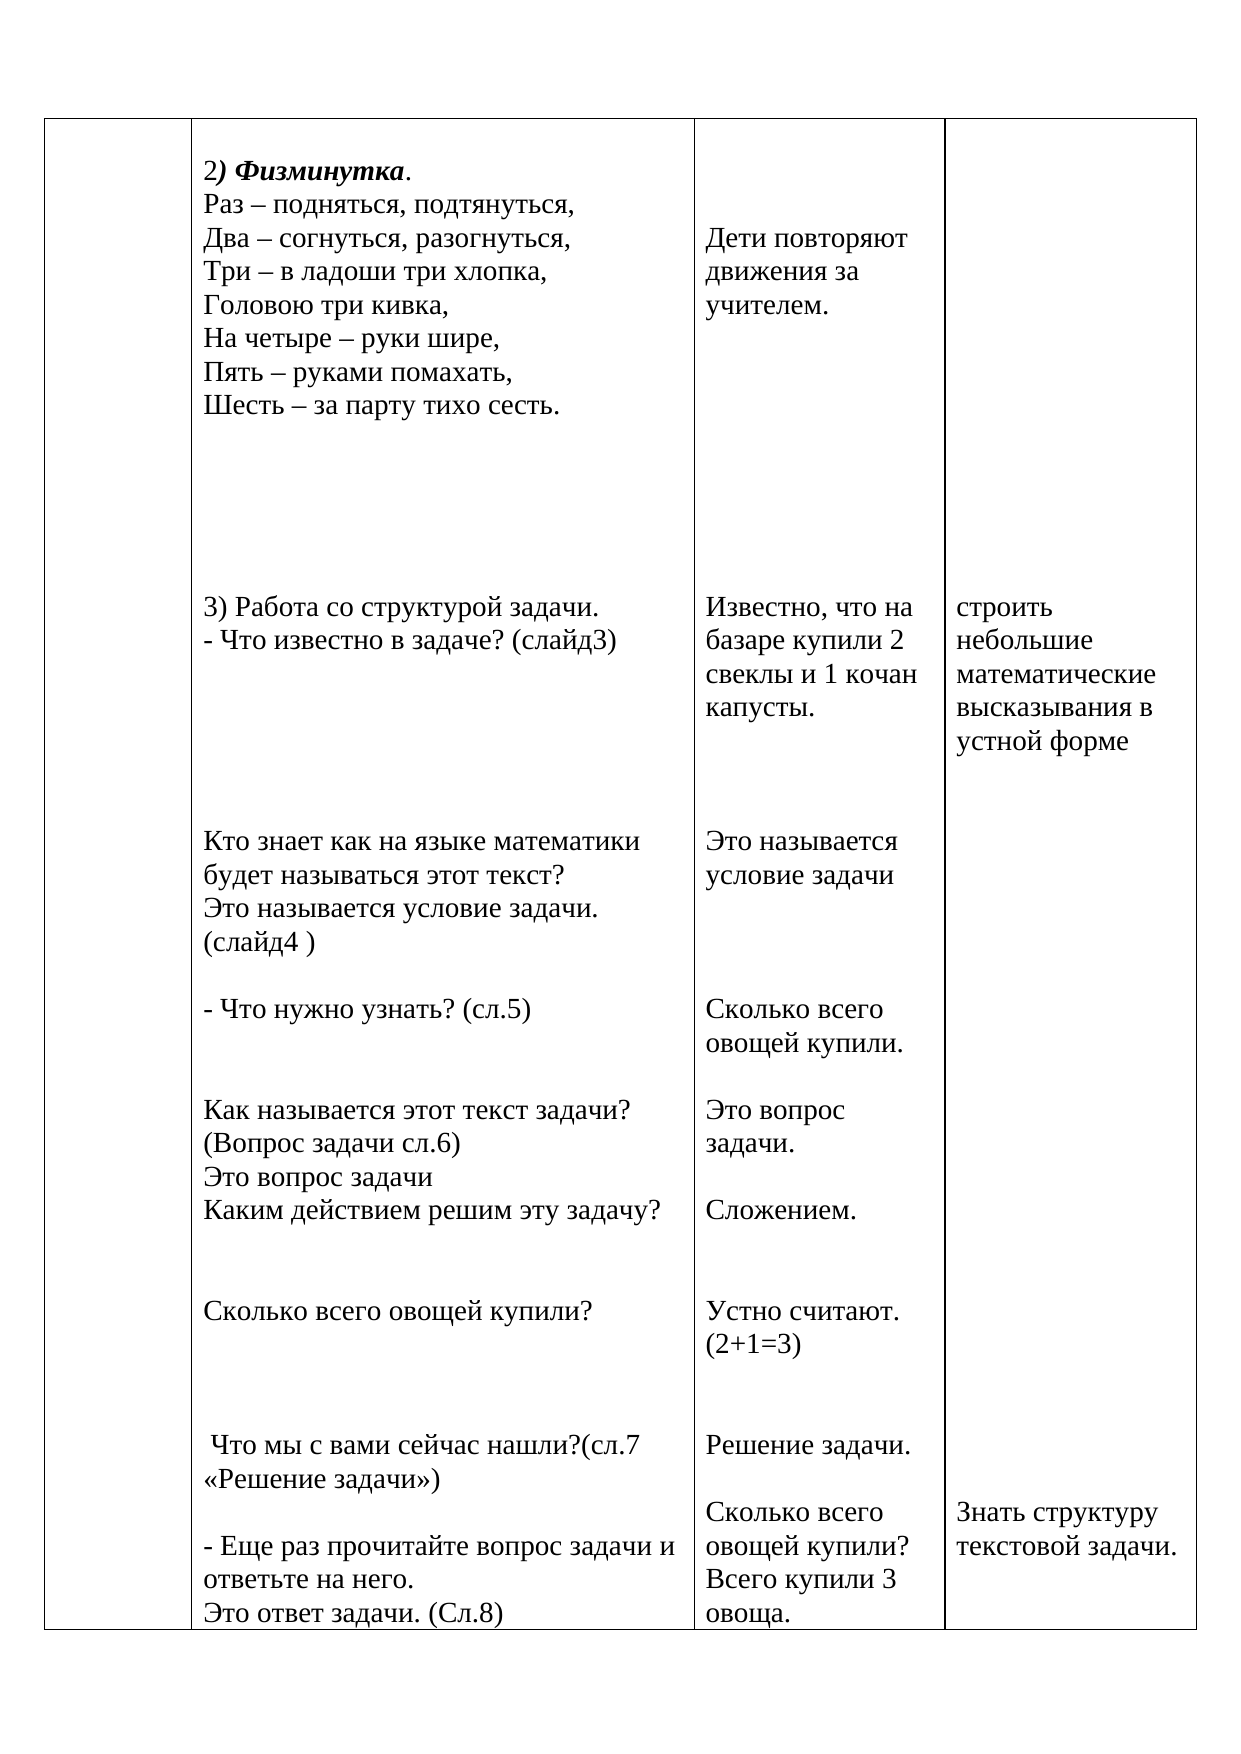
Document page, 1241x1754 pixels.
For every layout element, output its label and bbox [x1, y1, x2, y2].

table_cell [45, 119, 191, 1628]
table_cell [192, 119, 694, 1628]
table_cell [946, 119, 1196, 1628]
table_cell [695, 119, 944, 1628]
